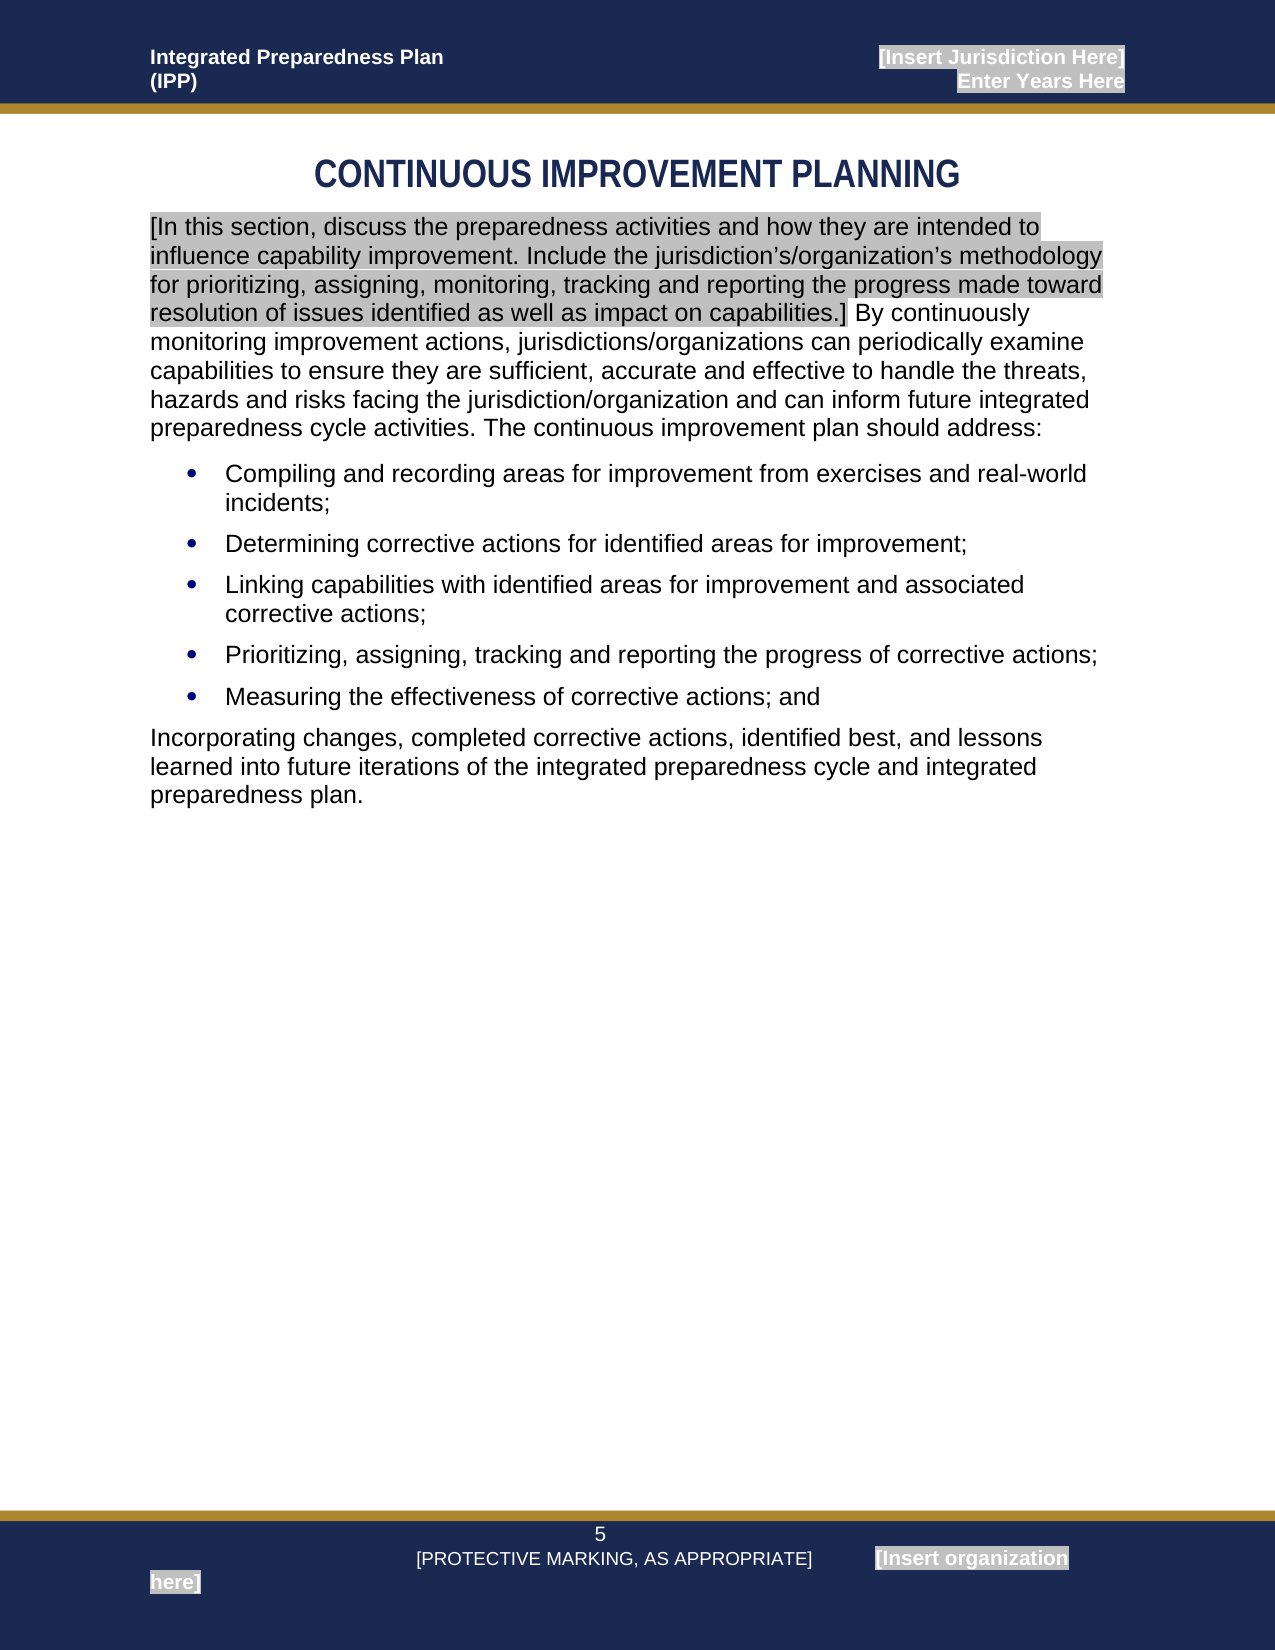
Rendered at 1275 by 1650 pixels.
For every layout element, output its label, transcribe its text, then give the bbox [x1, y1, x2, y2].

list Linking capabilities with identified areas for improvement and associated corrective actions; [187, 570, 1125, 628]
list Compiling and recording areas for improvement from exercises and real-world incidents; [187, 459, 1125, 516]
list Incorporating changes, completed corrective actions, identified best, and lessons learned into future iterations of the integrated preparedness cycle and integrated preparedness plan. [150, 723, 1125, 809]
text [In this section, discuss the preparedness activities and how they are intended to influence capability improvement. Include the jurisdiction’s/organization’s methodology for prioritizing, assigning, monitoring, tracking and reporting the progress made toward resolution of issues identified as well as impact on capabilities.] By continuously monitoring improvement actions, jurisdictions/organizations can periodically examine capabilities to ensure they are sufficient, accurate and effective to handle the threats, hazards and risks facing the jurisdiction/organization and can inform future integrated preparedness cycle activities. The continuous improvement plan should address: [150, 212, 1125, 442]
picture [0, 0, 1275, 1650]
list Determining corrective actions for identified areas for improvement; [187, 529, 1125, 558]
list Prioritizing, assigning, tracking and reporting the progress of corrective actions; [187, 640, 1125, 669]
subtitle Continuous Improvement Planning [150, 150, 1125, 195]
list Measuring the effectiveness of corrective actions; and [187, 682, 1125, 711]
